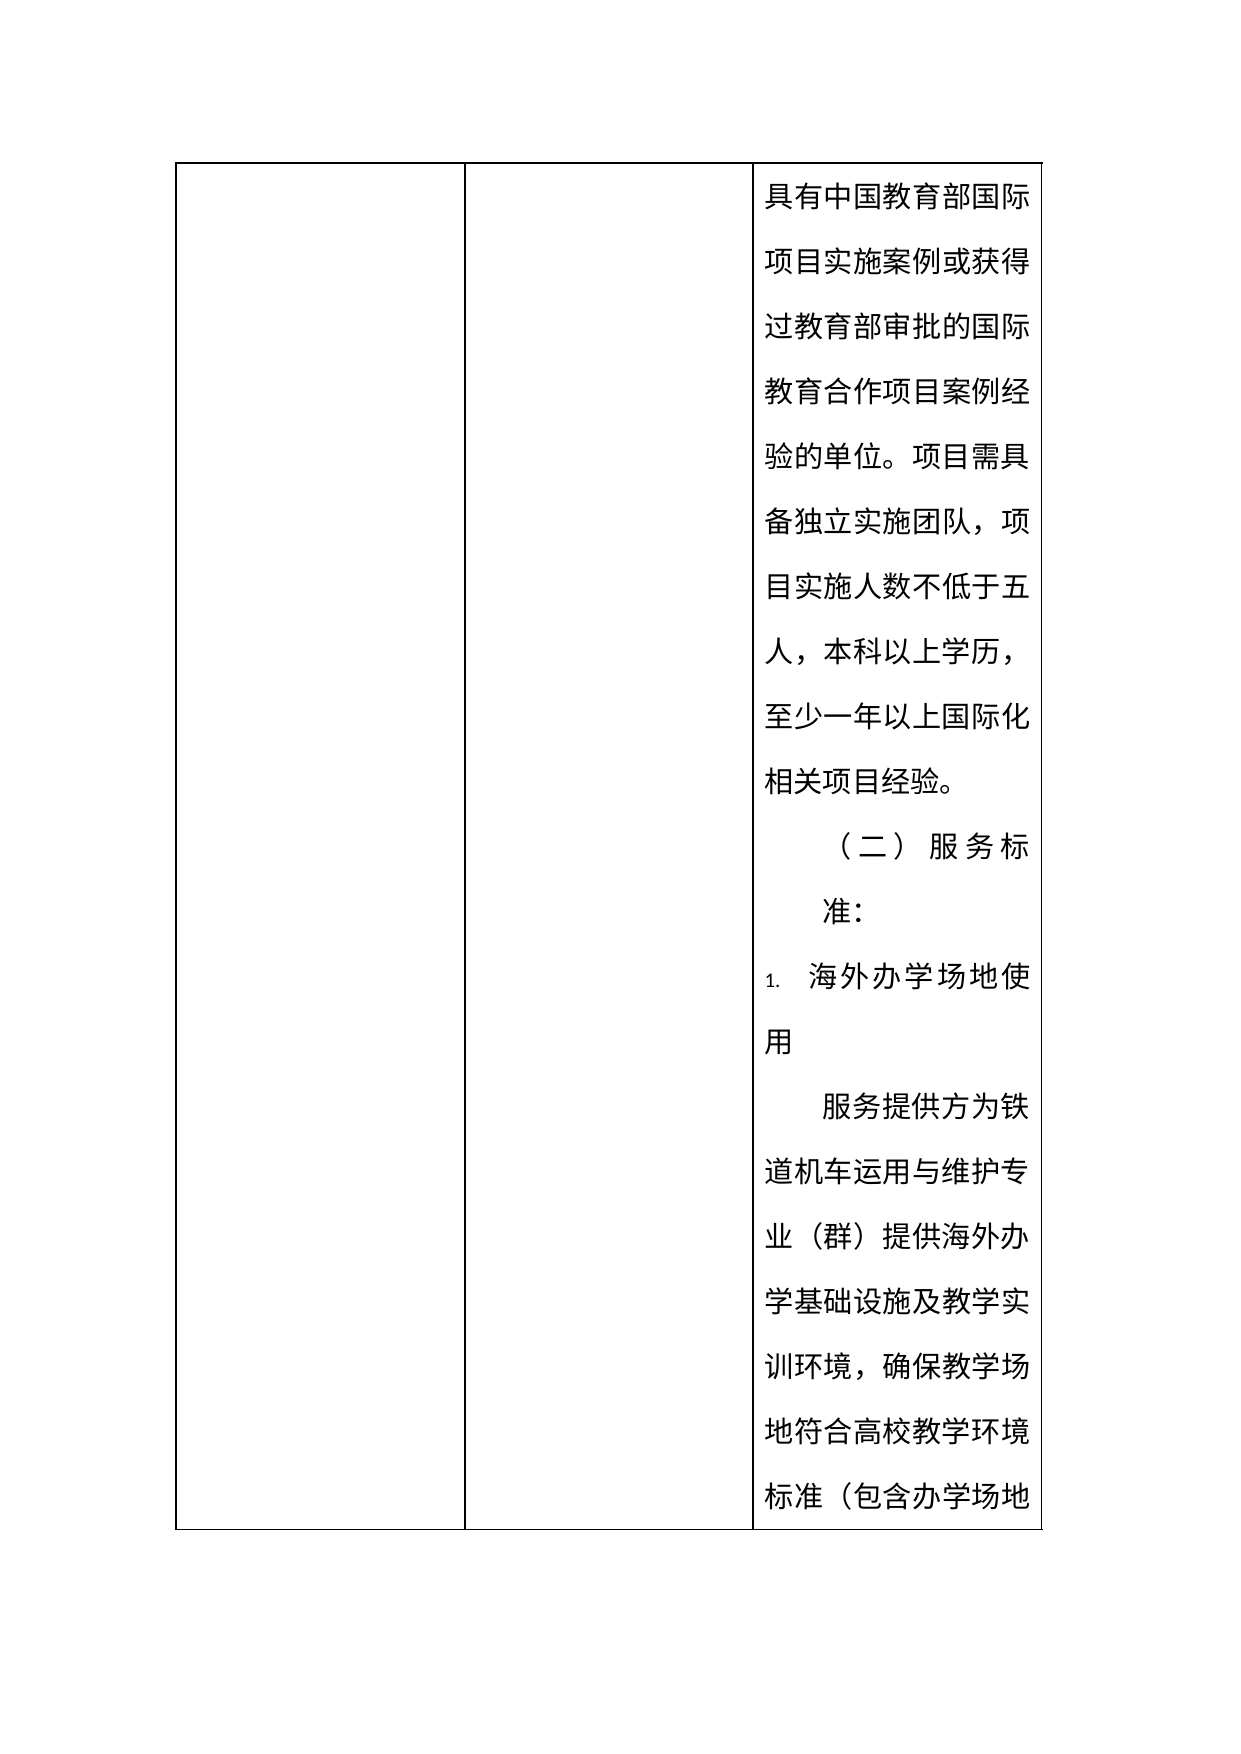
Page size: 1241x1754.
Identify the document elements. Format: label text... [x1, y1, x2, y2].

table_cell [754, 164, 1041, 1528]
table_cell 1 [177, 164, 464, 1528]
table_cell ▲ [466, 164, 752, 1528]
